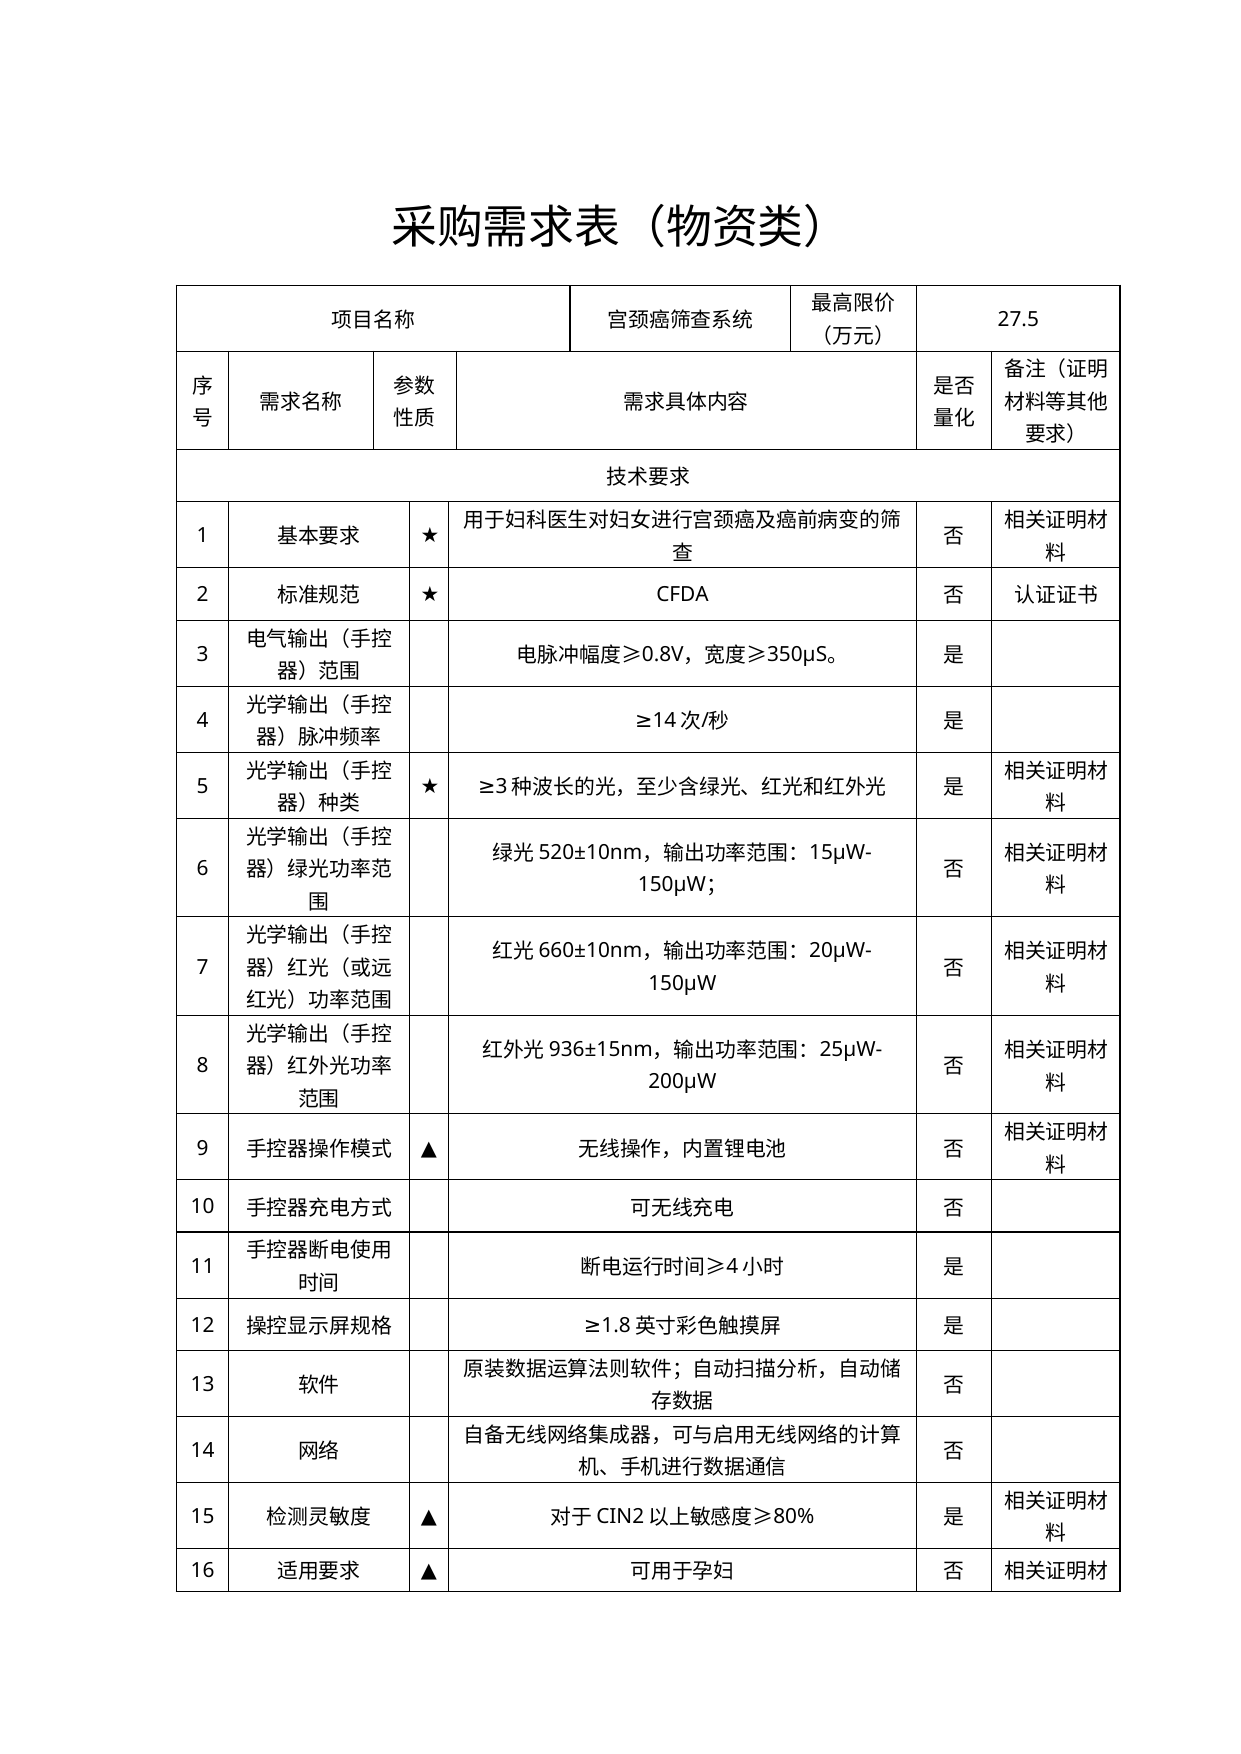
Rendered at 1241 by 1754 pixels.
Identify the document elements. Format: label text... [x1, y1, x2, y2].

table_cell [410, 1180, 448, 1231]
table_cell [992, 1180, 1119, 1231]
table_cell 手控器充电方式 [229, 1180, 409, 1231]
table_cell [992, 1351, 1119, 1416]
table_cell [410, 1233, 448, 1297]
table_cell [410, 819, 448, 916]
table_cell 相关证明材料 [992, 1016, 1119, 1113]
table_cell [992, 687, 1119, 752]
table_cell 标准规范 [229, 568, 409, 619]
table_cell ★ [410, 568, 448, 619]
table_cell [410, 917, 448, 1015]
table_cell 可无线充电 [449, 1180, 916, 1231]
table_cell 12 [177, 1299, 228, 1349]
table_cell 备注（证明材料等其他要求） [992, 352, 1119, 449]
table_cell 电气输出（手控器）范围 [229, 621, 409, 686]
table_cell 4 [177, 687, 228, 752]
table_cell 相关证明材料 [992, 753, 1119, 818]
table_cell 否 [917, 502, 991, 567]
table_cell ▲ [410, 1483, 448, 1548]
table_cell 电脉冲幅度≥0.8V，宽度≥350μS。 [449, 621, 916, 686]
table_cell 光学输出（手控器）红光（或远红光）功率范围 [229, 917, 409, 1015]
table_cell 是 [917, 753, 991, 818]
table_cell 原装数据运算法则软件；自动扫描分析，自动储存数据 [449, 1351, 916, 1416]
table_cell 相关证明材料 [992, 1483, 1119, 1548]
table_cell 操控显示屏规格 [229, 1299, 409, 1349]
table_cell 光学输出（手控器）绿光功率范围 [229, 819, 409, 916]
table_cell ▲ [410, 1114, 448, 1179]
table_cell 否 [917, 917, 991, 1015]
table_cell 检测灵敏度 [229, 1483, 409, 1548]
table_cell [410, 1351, 448, 1416]
table_cell ★ [410, 753, 448, 818]
table_cell 适用要求 [229, 1549, 409, 1591]
table_cell [410, 1417, 448, 1482]
text 采购需求表（物资类） [187, 174, 1053, 272]
table_cell 15 [177, 1483, 228, 1548]
table_cell 是 [917, 687, 991, 752]
table_cell 6 [177, 819, 228, 916]
table_cell [992, 621, 1119, 686]
table_header 项目名称 [177, 286, 569, 351]
table_cell 红光660±10nm，输出功率范围：20μW-150μW [449, 917, 916, 1015]
table_cell 14 [177, 1417, 228, 1482]
table_cell 可用于孕妇 [449, 1549, 916, 1591]
table_cell 7 [177, 917, 228, 1015]
table_cell 5 [177, 753, 228, 818]
table_cell 是 [917, 1233, 991, 1297]
table_cell ≥14次/秒 [449, 687, 916, 752]
table_cell [992, 1233, 1119, 1297]
table_cell 11 [177, 1233, 228, 1297]
table_cell 技术要求 [177, 450, 1119, 501]
table_cell 13 [177, 1351, 228, 1416]
table_cell 是否 量化 [917, 352, 991, 449]
table_cell 序号 [177, 352, 228, 449]
table_cell 用于妇科医生对妇女进行宫颈癌及癌前病变的筛查 [449, 502, 916, 567]
table_cell 参数 性质 [374, 352, 456, 449]
table_cell 3 [177, 621, 228, 686]
table_cell 相关证明材料 [992, 1549, 1119, 1591]
table_cell [410, 1299, 448, 1349]
table_cell 否 [917, 1351, 991, 1416]
table_header 宫颈癌筛查系统 [571, 286, 790, 351]
table_cell 8 [177, 1016, 228, 1113]
table_cell 光学输出（手控器）脉冲频率 [229, 687, 409, 752]
table_cell 10 [177, 1180, 228, 1231]
table_cell [410, 621, 448, 686]
table_cell 1 [177, 502, 228, 567]
table_cell 2 [177, 568, 228, 619]
table_cell 认证证书 [992, 568, 1119, 619]
table_header 27.5 [917, 286, 1119, 351]
table_cell 相关证明材料 [992, 502, 1119, 567]
table_cell 基本要求 [229, 502, 409, 567]
table_cell CFDA [449, 568, 916, 619]
table_cell ★ [410, 502, 448, 567]
table_cell 自备无线网络集成器，可与启用无线网络的计算机、手机进行数据通信 [449, 1417, 916, 1482]
table_cell 对于CIN2以上敏感度≥80% [449, 1483, 916, 1548]
table_cell 是 [917, 621, 991, 686]
table_cell 手控器操作模式 [229, 1114, 409, 1179]
table_cell ≥3种波长的光，至少含绿光、红光和红外光 [449, 753, 916, 818]
table_cell ▲ [410, 1549, 448, 1591]
table_cell 否 [917, 1549, 991, 1591]
table_cell 是 [917, 1483, 991, 1548]
table_cell 软件 [229, 1351, 409, 1416]
table_cell 需求具体内容 [457, 352, 916, 449]
table_cell 9 [177, 1114, 228, 1179]
table_cell 网络 [229, 1417, 409, 1482]
table_cell 断电运行时间≥4小时 [449, 1233, 916, 1297]
table_cell 否 [917, 819, 991, 916]
table_cell 手控器断电使用时间 [229, 1233, 409, 1297]
table_cell 光学输出（手控器）红外光功率范围 [229, 1016, 409, 1113]
table_cell 否 [917, 1180, 991, 1231]
table_cell [410, 687, 448, 752]
table_cell 否 [917, 1417, 991, 1482]
table_cell [992, 1299, 1119, 1349]
table_cell 否 [917, 1114, 991, 1179]
table_cell 无线操作，内置锂电池 [449, 1114, 916, 1179]
table_cell 需求名称 [229, 352, 373, 449]
table_header 最高限价（万元） [791, 286, 916, 351]
table_cell 否 [917, 568, 991, 619]
table_cell 是 [917, 1299, 991, 1349]
table_cell 相关证明材料 [992, 1114, 1119, 1179]
table_cell 绿光520±10nm，输出功率范围：15μW-150μW； [449, 819, 916, 916]
table_cell 相关证明材料 [992, 917, 1119, 1015]
table_cell 相关证明材料 [992, 819, 1119, 916]
table_cell 光学输出（手控器）种类 [229, 753, 409, 818]
table_cell 16 [177, 1549, 228, 1591]
table_cell 红外光936±15nm，输出功率范围：25μW-200μW [449, 1016, 916, 1113]
table_cell 否 [917, 1016, 991, 1113]
table_cell [992, 1417, 1119, 1482]
table_cell [410, 1016, 448, 1113]
table_cell ≥1.8英寸彩色触摸屏 [449, 1299, 916, 1349]
